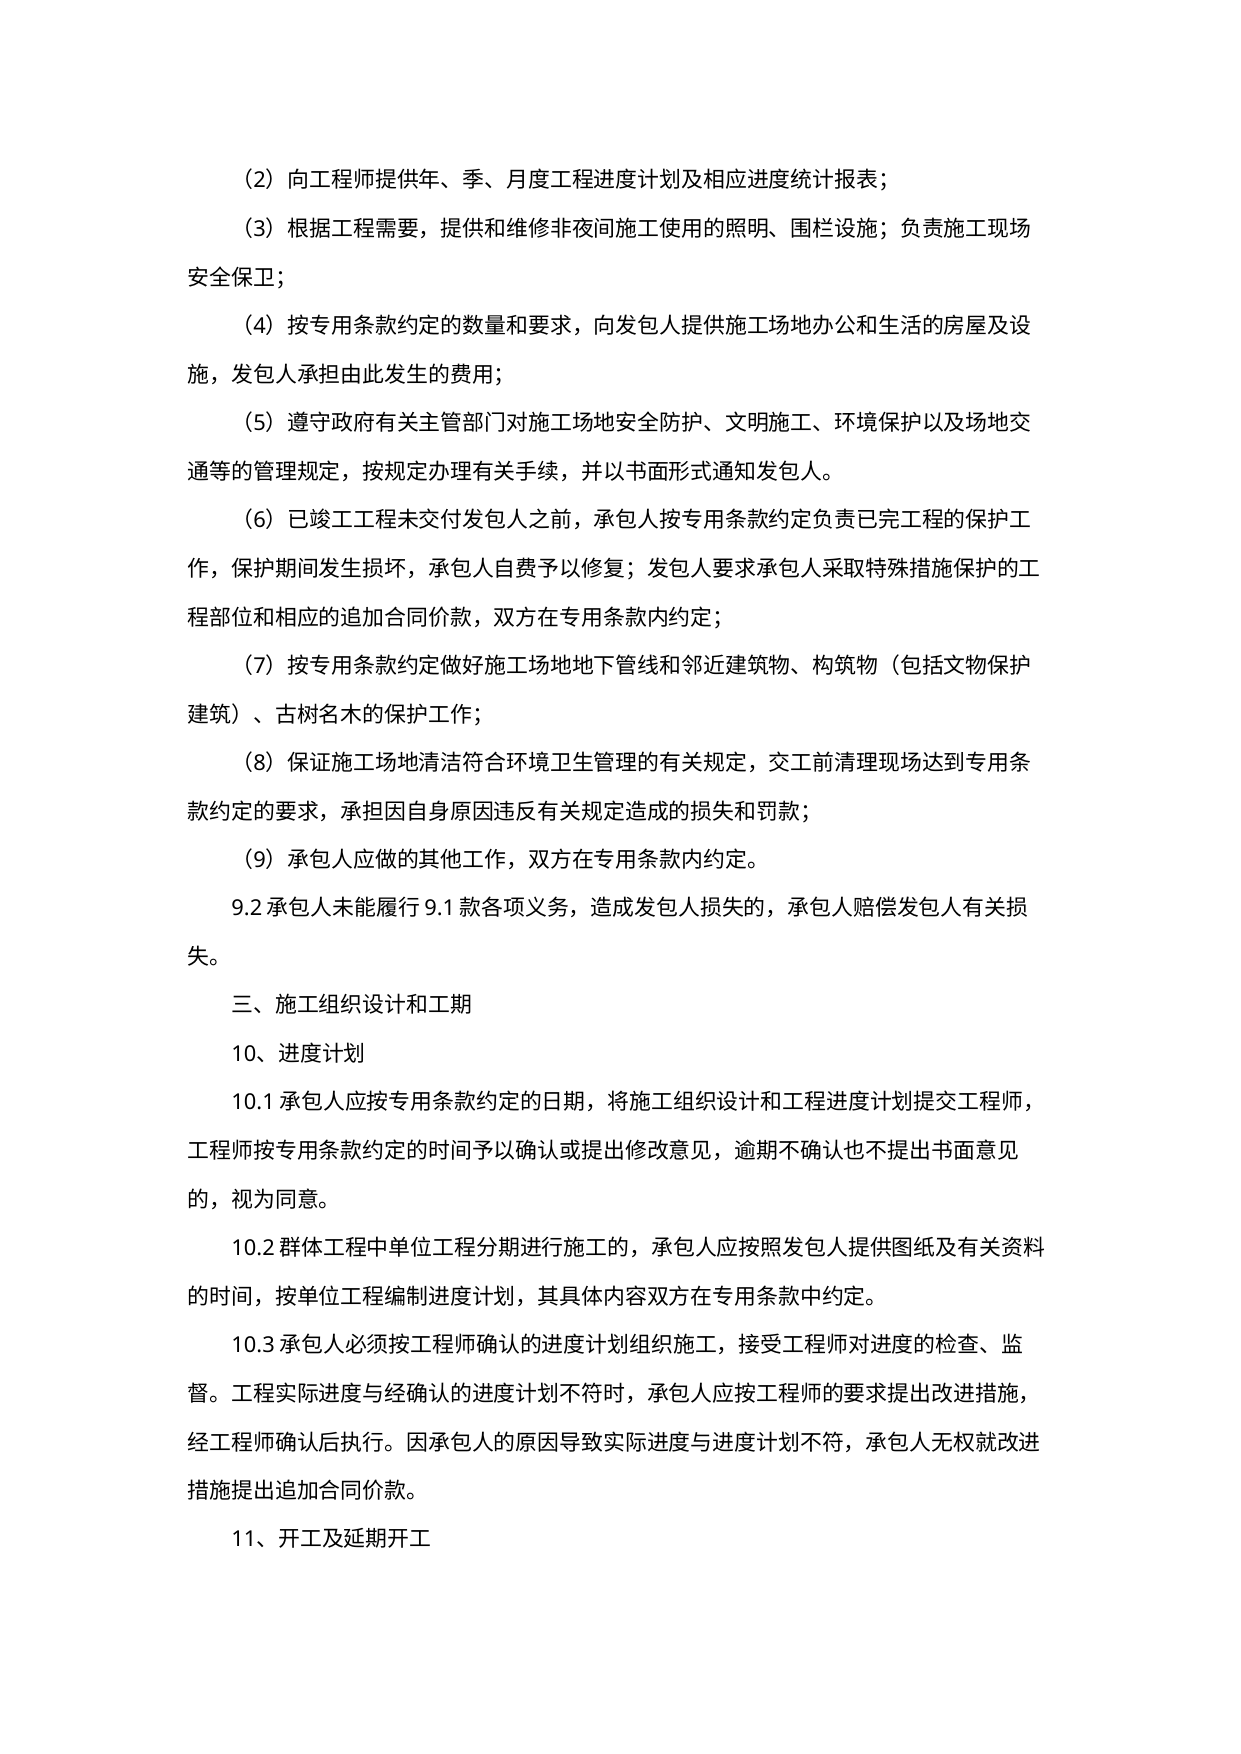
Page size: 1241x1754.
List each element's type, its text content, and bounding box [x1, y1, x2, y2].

text 10.1承包人应按专用条款约定的日期，将施工组织设计和工程进度计划提交工程师，工程师按专用条款约定的时间予以确认或提出修改意见，逾期不确认也不提出书面意见的，视为同意。 [187, 1084, 1053, 1214]
text （6）已竣工工程未交付发包人之前，承包人按专用条款约定负责已完工程的保护工作，保护期间发生损坏，承包人自费予以修复；发包人要求承包人采取特殊措施保护的工程部位和相应的追加合同价款，双方在专用条款内约定； [187, 502, 1053, 632]
text 11、开工及延期开工 [187, 1521, 1053, 1554]
text 10.2群体工程中单位工程分期进行施工的，承包人应按照发包人提供图纸及有关资料的时间，按单位工程编制进度计划，其具体内容双方在专用条款中约定。 [187, 1229, 1053, 1311]
text （8）保证施工场地清洁符合环境卫生管理的有关规定，交工前清理现场达到专用条款约定的要求，承担因自身原因违反有关规定造成的损失和罚款； [187, 744, 1053, 826]
text （3）根据工程需要，提供和维修非夜间施工使用的照明、围栏设施；负责施工现场安全保卫； [187, 210, 1053, 292]
text （5）遵守政府有关主管部门对施工场地安全防护、文明施工、环境保护以及场地交通等的管理规定，按规定办理有关手续，并以书面形式通知发包人。 [187, 404, 1053, 486]
text （7）按专用条款约定做好施工场地地下管线和邻近建筑物、构筑物（包括文物保护建筑）、古树名木的保护工作； [187, 647, 1053, 729]
text 10.3承包人必须按工程师确认的进度计划组织施工，接受工程师对进度的检查、监督。工程实际进度与经确认的进度计划不符时，承包人应按工程师的要求提出改进措施，经工程师确认后执行。因承包人的原因导致实际进度与进度计划不符，承包人无权就改进措施提出追加合同价款。 [187, 1327, 1053, 1505]
text 9.2承包人未能履行9.1款各项义务，造成发包人损失的，承包人赔偿发包人有关损失。 [187, 890, 1053, 971]
text （2）向工程师提供年、季、月度工程进度计划及相应进度统计报表； [187, 162, 1053, 194]
text 10、进度计划 [187, 1035, 1053, 1068]
text （4）按专用条款约定的数量和要求，向发包人提供施工场地办公和生活的房屋及设施，发包人承担由此发生的费用； [187, 307, 1053, 389]
text （9）承包人应做的其他工作，双方在专用条款内约定。 [187, 842, 1053, 874]
text 三、施工组织设计和工期 [187, 987, 1053, 1019]
